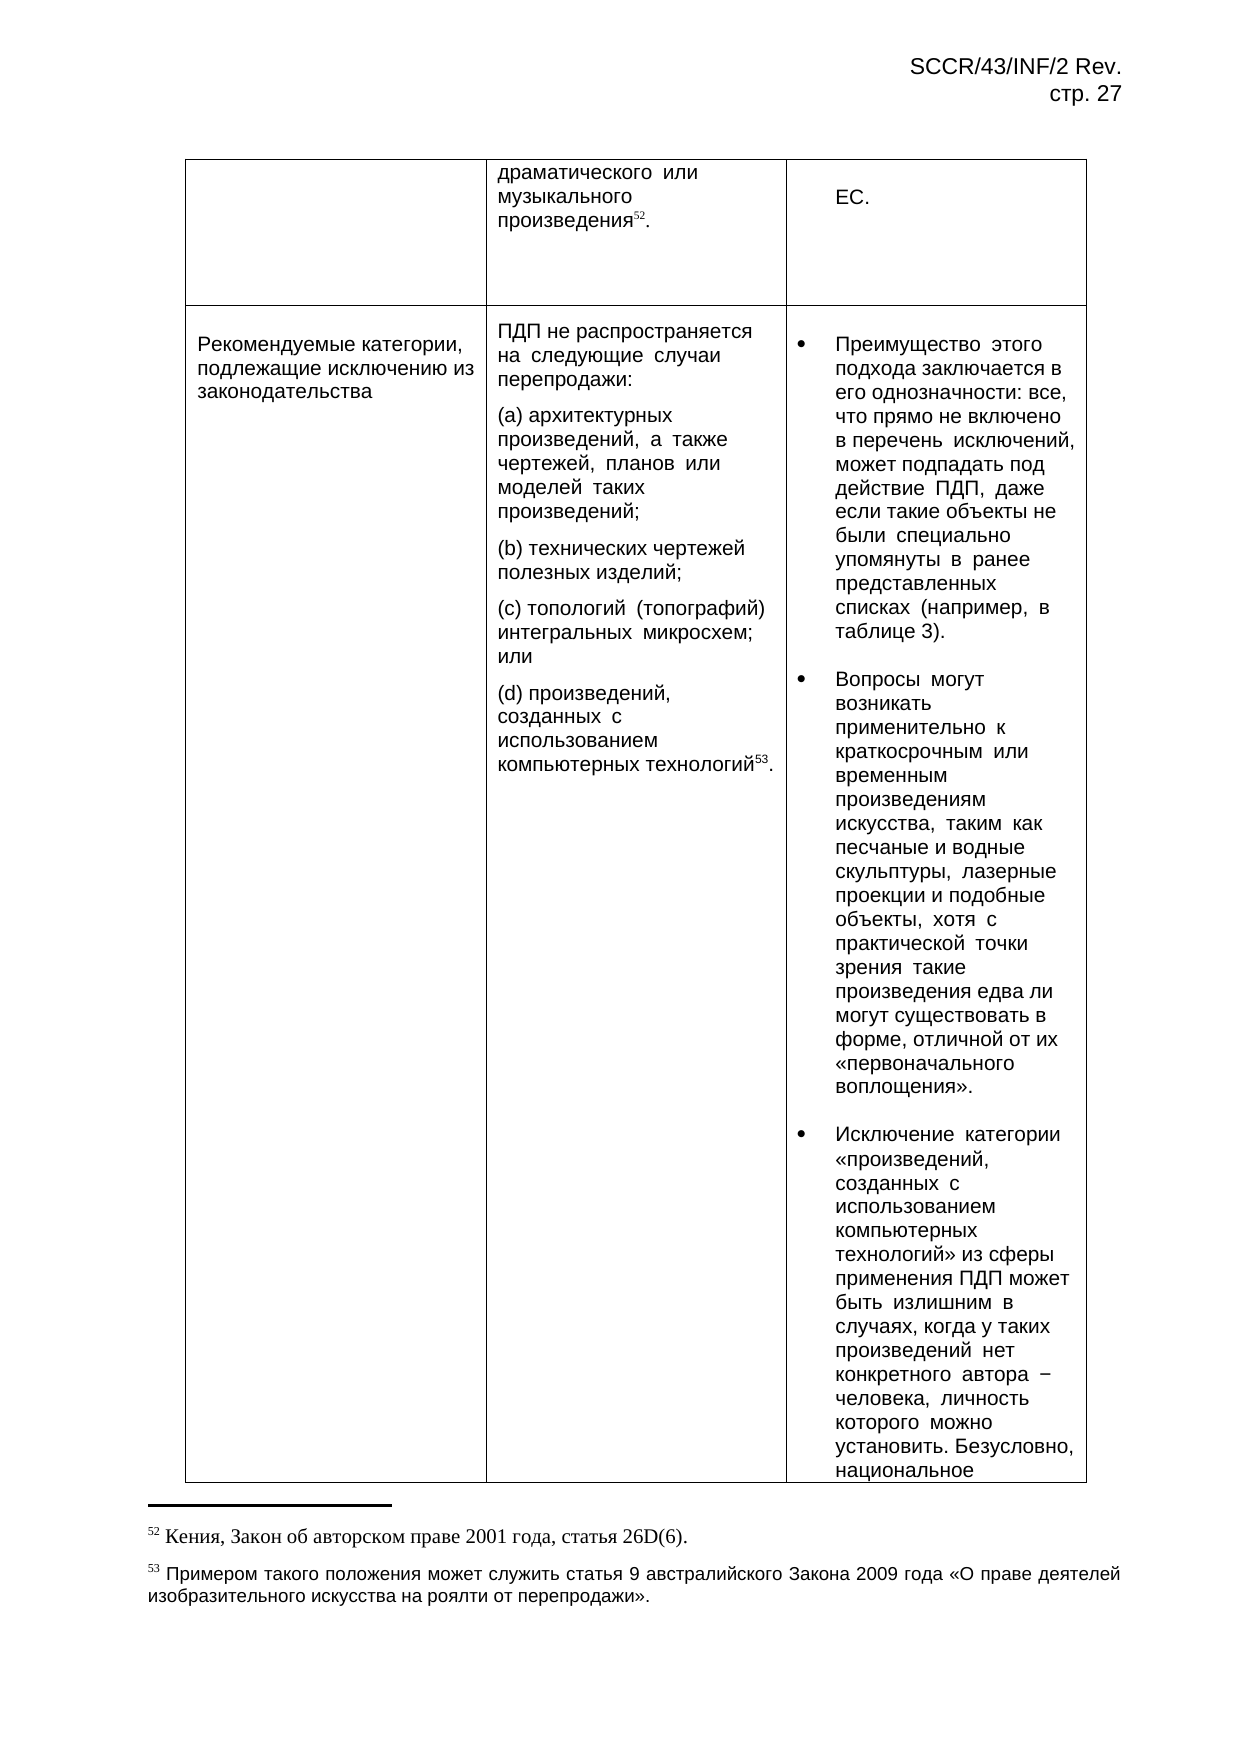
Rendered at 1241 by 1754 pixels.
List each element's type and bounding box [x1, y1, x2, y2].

table_cell [487, 306, 786, 1482]
table_cell [787, 306, 1086, 1482]
table_cell [186, 160, 486, 305]
table_cell [787, 160, 1086, 305]
table_cell [487, 160, 786, 305]
table_cell [186, 306, 486, 1482]
